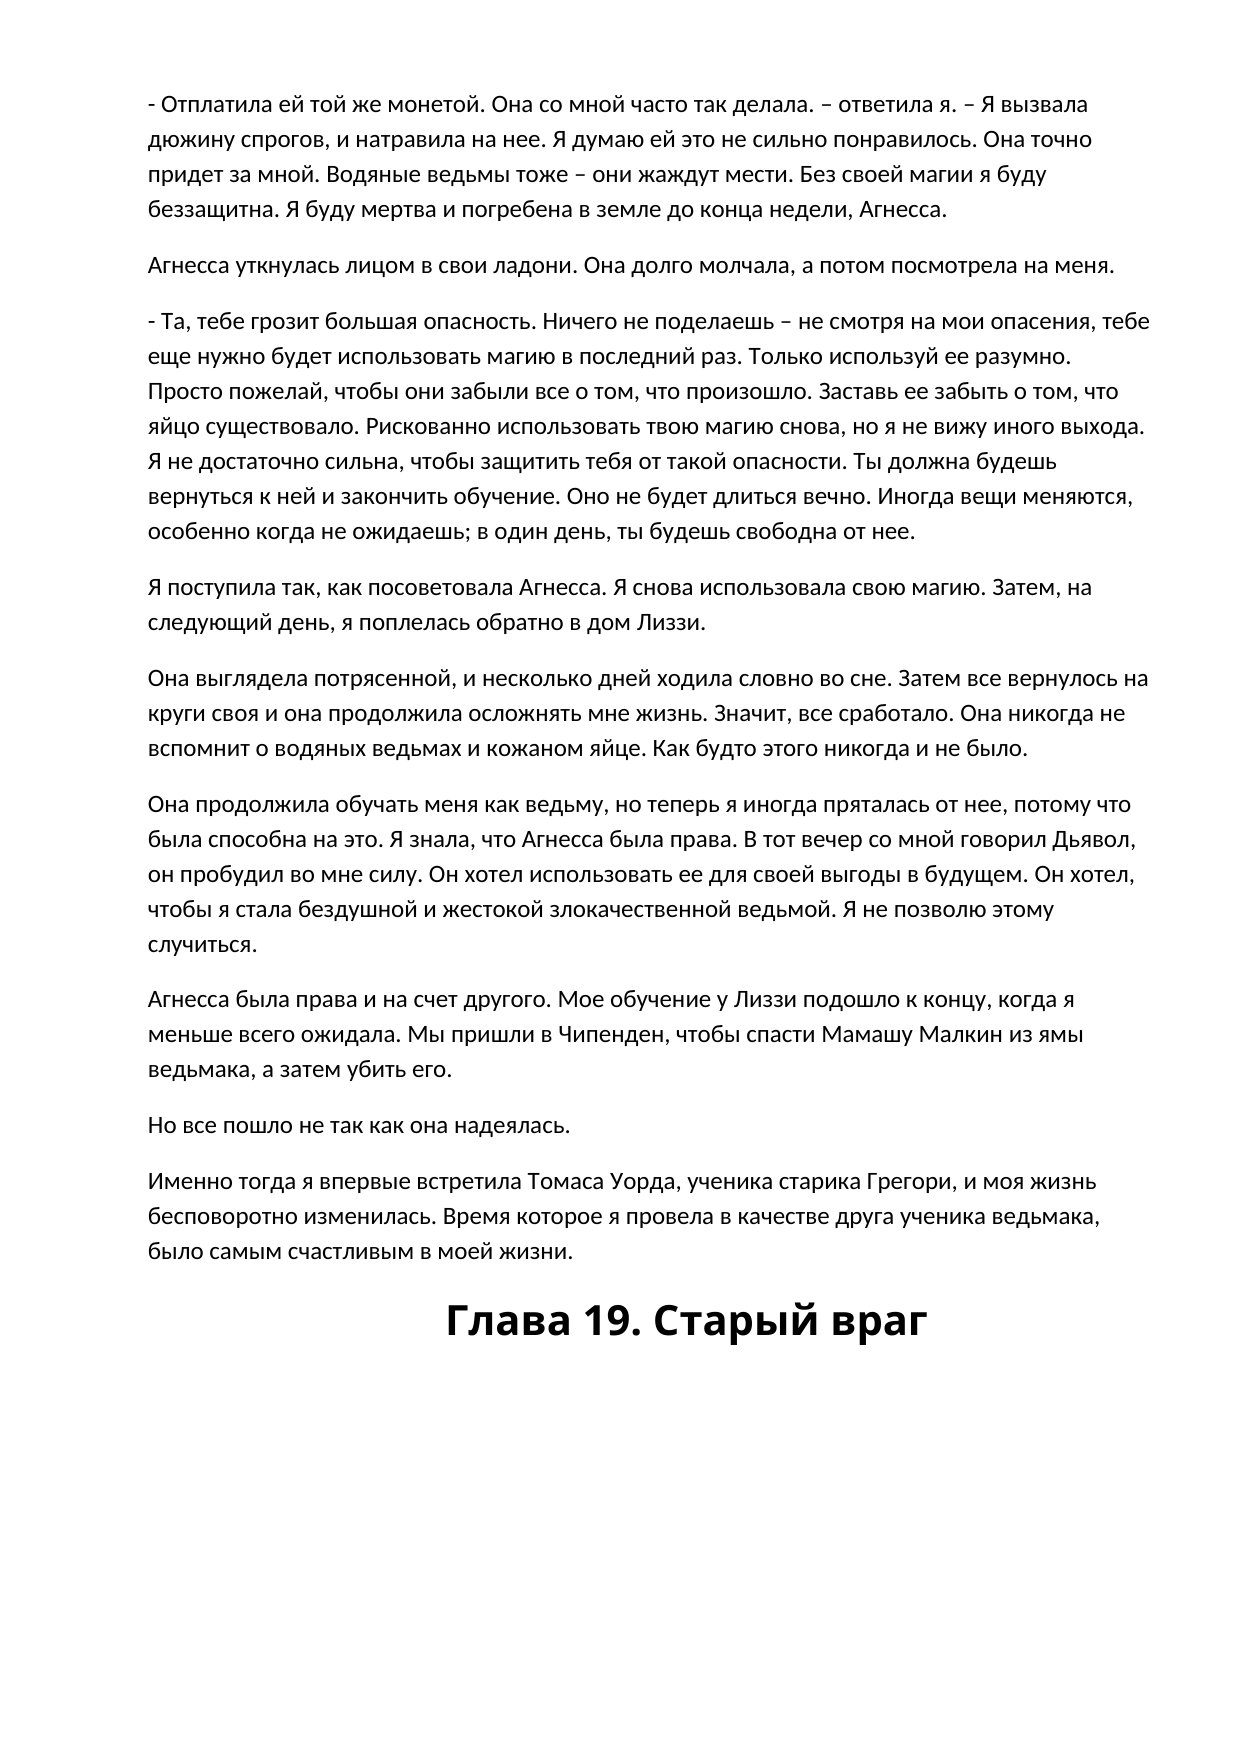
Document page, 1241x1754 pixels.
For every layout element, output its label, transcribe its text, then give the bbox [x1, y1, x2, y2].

text Именно тогда я впервые встретила Томаса Уорда, ученика старика Грегори, и моя жизнь бесповоротно изменилась. Время которое я провела в качестве друга ученика ведьмака, было самым счастливым в моей жизни. [148, 1165, 1152, 1266]
text Она продолжила обучать меня как ведьму, но теперь я иногда пряталась от нее, потому что была способна на это. Я знала, что Агнесса была права. В тот вечер со мной говорил Дьявол, он пробудил во мне силу. Он хотел использовать ее для своей выгоды в будущем. Он хотел, чтобы я стала бездушной и жестокой злокачественной ведьмой. Я не позволю этому случиться. [148, 788, 1152, 958]
text Я поступила так, как посоветовала Агнесса. Я снова использовала свою магию. Затем, на следующий день, я поплелась обратно в дом Лиззи. [148, 571, 1152, 637]
text - Отплатила ей той же монетой. Она со мной часто так делала. – ответила я. – Я вызвала дюжину спрогов, и натравила на нее. Я думаю ей это не сильно понравилось. Она точно придет за мной. Водяные ведьмы тоже – они жаждут мести. Без своей магии я буду беззащитна. Я буду мертва и погребена в земле до конца недели, Агнесса. [148, 88, 1152, 224]
text Агнесса была права и на счет другого. Мое обучение у Лиззи подошло к концу, когда я меньше всего ожидала. Мы пришли в Чипенден, чтобы спасти Мамашу Малкин из ямы ведьмака, а затем убить его. [148, 983, 1152, 1084]
text Но все пошло не так как она надеялась. [148, 1109, 1152, 1140]
text - Та, тебе грозит большая опасность. Ничего не поделаешь – не смотря на мои опасения, тебе еще нужно будет использовать магию в последний раз. Только используй ее разумно. Просто пожелай, чтобы они забыли все о том, что произошло. Заставь ее забыть о том, что яйцо существовало. Рискованно использовать твою магию снова, но я не вижу иного выхода. Я не достаточно сильна, чтобы защитить тебя от такой опасности. Ты должна будешь вернуться к ней и закончить обучение. Оно не будет длиться вечно. Иногда вещи меняются, особенно когда не ожидаешь; в один день, ты будешь свободна от нее. [148, 305, 1152, 546]
text Агнесса уткнулась лицом в свои ладони. Она долго молчала, а потом посмотрела на меня. [148, 249, 1152, 280]
text Она выглядела потрясенной, и несколько дней ходила словно во сне. Затем все вернулось на круги своя и она продолжила осложнять мне жизнь. Значит, все сработало. Она никогда не вспомнит о водяных ведьмах и кожаном яйце. Как будто этого никогда и не было. [148, 662, 1152, 762]
text Глава 19. Старый враг [221, 1291, 1152, 1348]
